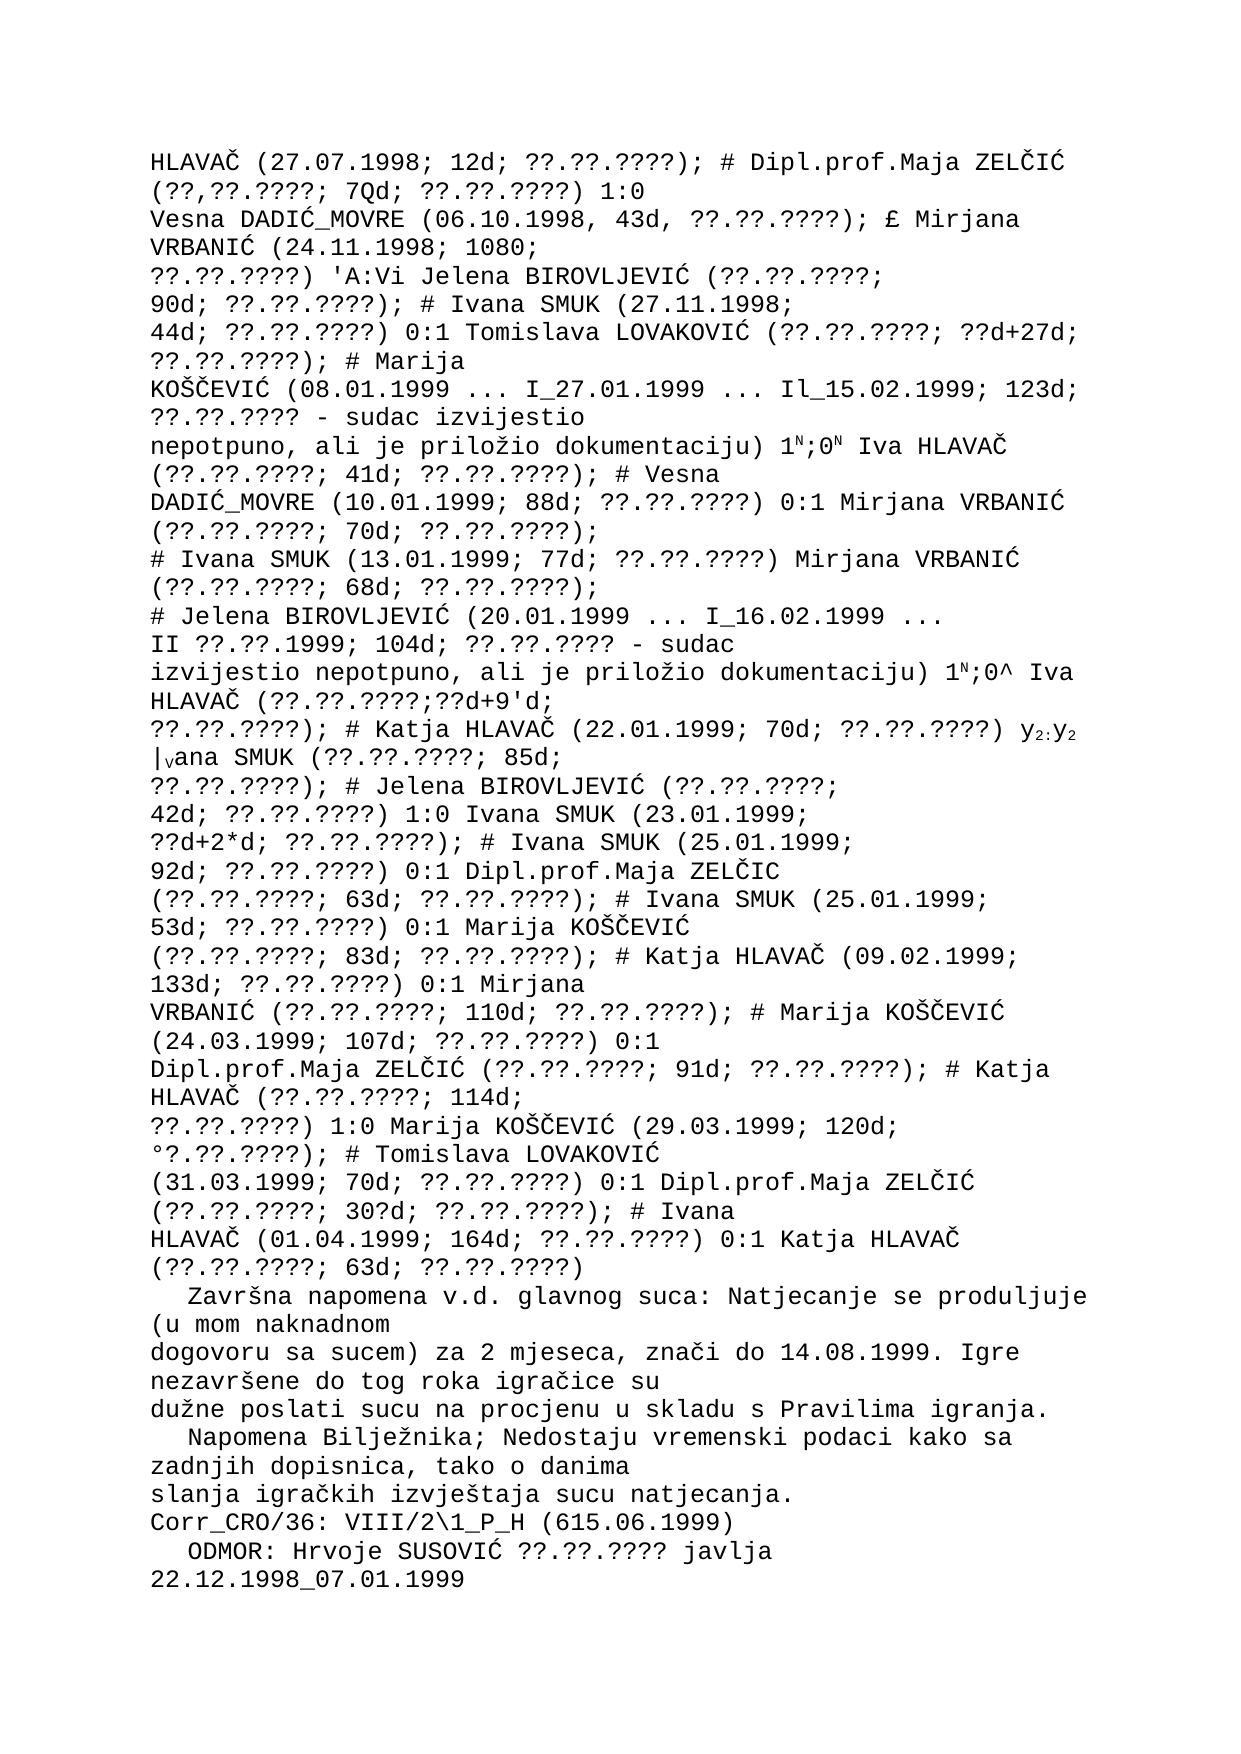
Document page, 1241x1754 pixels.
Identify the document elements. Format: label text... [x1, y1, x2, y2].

text ODMOR: Hrvoje SUSOVIĆ ??.??.???? javlja 22.12.1998_07.01.1999 [150, 1538, 1090, 1595]
text Corr_CRO/36: VIII/2\1_P_H (6 15.06.1999) [150, 1510, 1090, 1538]
text HLAVAČ (27.07.1998; 12d; ??.??.????); # Dipl.prof.Maja ZELČIĆ (??,??.????; 7Qd; ??.??.????) 1:0 Vesna DADIĆ_MOVRE (06.10.1998, 43d, ??.??.????); £ Mirjana VRBANIĆ (24.11.1998; 1080; ??.??.????) 'A:Vi Jelena BIROVLJEVIĆ (??.??.????; 90d; ??.??.????); # Ivana SMUK (27.11.1998; 44d; ??.??.????) 0:1 Tomislava LOVAKOVIĆ (??.??.????; ??d+27d; ??.??.????); # Marija KOŠČEVIĆ (08.01.1999 ... I_27.01.1999 ... Il_15.02.1999; 123d; ??.??.???? - sudac izvijestio nepotpuno, ali je priložio dokumentaciju) 1N;0N Iva HLAVAČ (??.??.????; 41d; ??.??.????); # Vesna DADIĆ_MOVRE (10.01.1999; 88d; ??.??.????) 0:1 Mirjana VRBANIĆ (??.??.????; 70d; ??.??.????); [150, 150, 1090, 547]
text Završna napomena v.d. glavnog suca: Natjecanje se produljuje (u mom naknadnom dogovoru sa sucem) za 2 mjeseca, znači do 14.08.1999. Igre nezavršene do tog roka igračice su dužne poslati sucu na procjenu u skladu s Pravilima igranja. [150, 1283, 1090, 1425]
text # Ivana SMUK (13.01.1999; 77d; ??.??.????) Mirjana VRBANIĆ (??.??.????; 68d; ??.??.????); [150, 547, 1090, 603]
text Napomena Bilježnika; Nedostaju vremenski podaci kako sa zadnjih dopisnica, tako o danima slanja igračkih izvještaja sucu natjecanja. [150, 1425, 1090, 1510]
text # Jelena BIROVLJEVIĆ (20.01.1999 ... I_16.02.1999 ... II ??.??.1999; 104d; ??.??.???? - sudac izvijestio nepotpuno, ali je priložio dokumentaciju) 1N;0^ Iva HLAVAČ (??.??.????;??d+9'd; ??.??.????); # Katja HLAVAČ (22.01.1999; 70d; ??.??.????) y2:y2 |Vana SMUK (??.??.????; 85d; ??.??.????); # Jelena BIROVLJEVIĆ (??.??.????; 42d; ??.??.????) 1:0 Ivana SMUK (23.01.1999; ??d+2*d; ??.??.????); # Ivana SMUK (25.01.1999; 92d; ??.??.????) 0:1 Dipl.prof.Maja ZELČIC (??.??.????; 63d; ??.??.????); # Ivana SMUK (25.01.1999; 53d; ??.??.????) 0:1 Marija KOŠČEVIĆ (??.??.????; 83d; ??.??.????); # Katja HLAVAČ (09.02.1999; 133d; ??.??.????) 0:1 Mirjana VRBANIĆ (??.??.????; 110d; ??.??.????); # Marija KOŠČEVIĆ (24.03.1999; 107d; ??.??.????) 0:1 Dipl.prof.Maja ZELČIĆ (??.??.????; 91d; ??.??.????); # Katja HLAVAČ (??.??.????; 114d; ??.??.????) 1:0 Marija KOŠČEVIĆ (29.03.1999; 120d; °?.??.????); # Tomislava LOVAKOVIĆ (31.03.1999; 70d; ??.??.????) 0:1 Dipl.prof.Maja ZELČIĆ (??.??.????; 30?d; ??.??.????); # Ivana HLAVAČ (01.04.1999; 164d; ??.??.????) 0:1 Katja HLAVAČ (??.??.????; 63d; ??.??.????) [150, 603, 1090, 1283]
